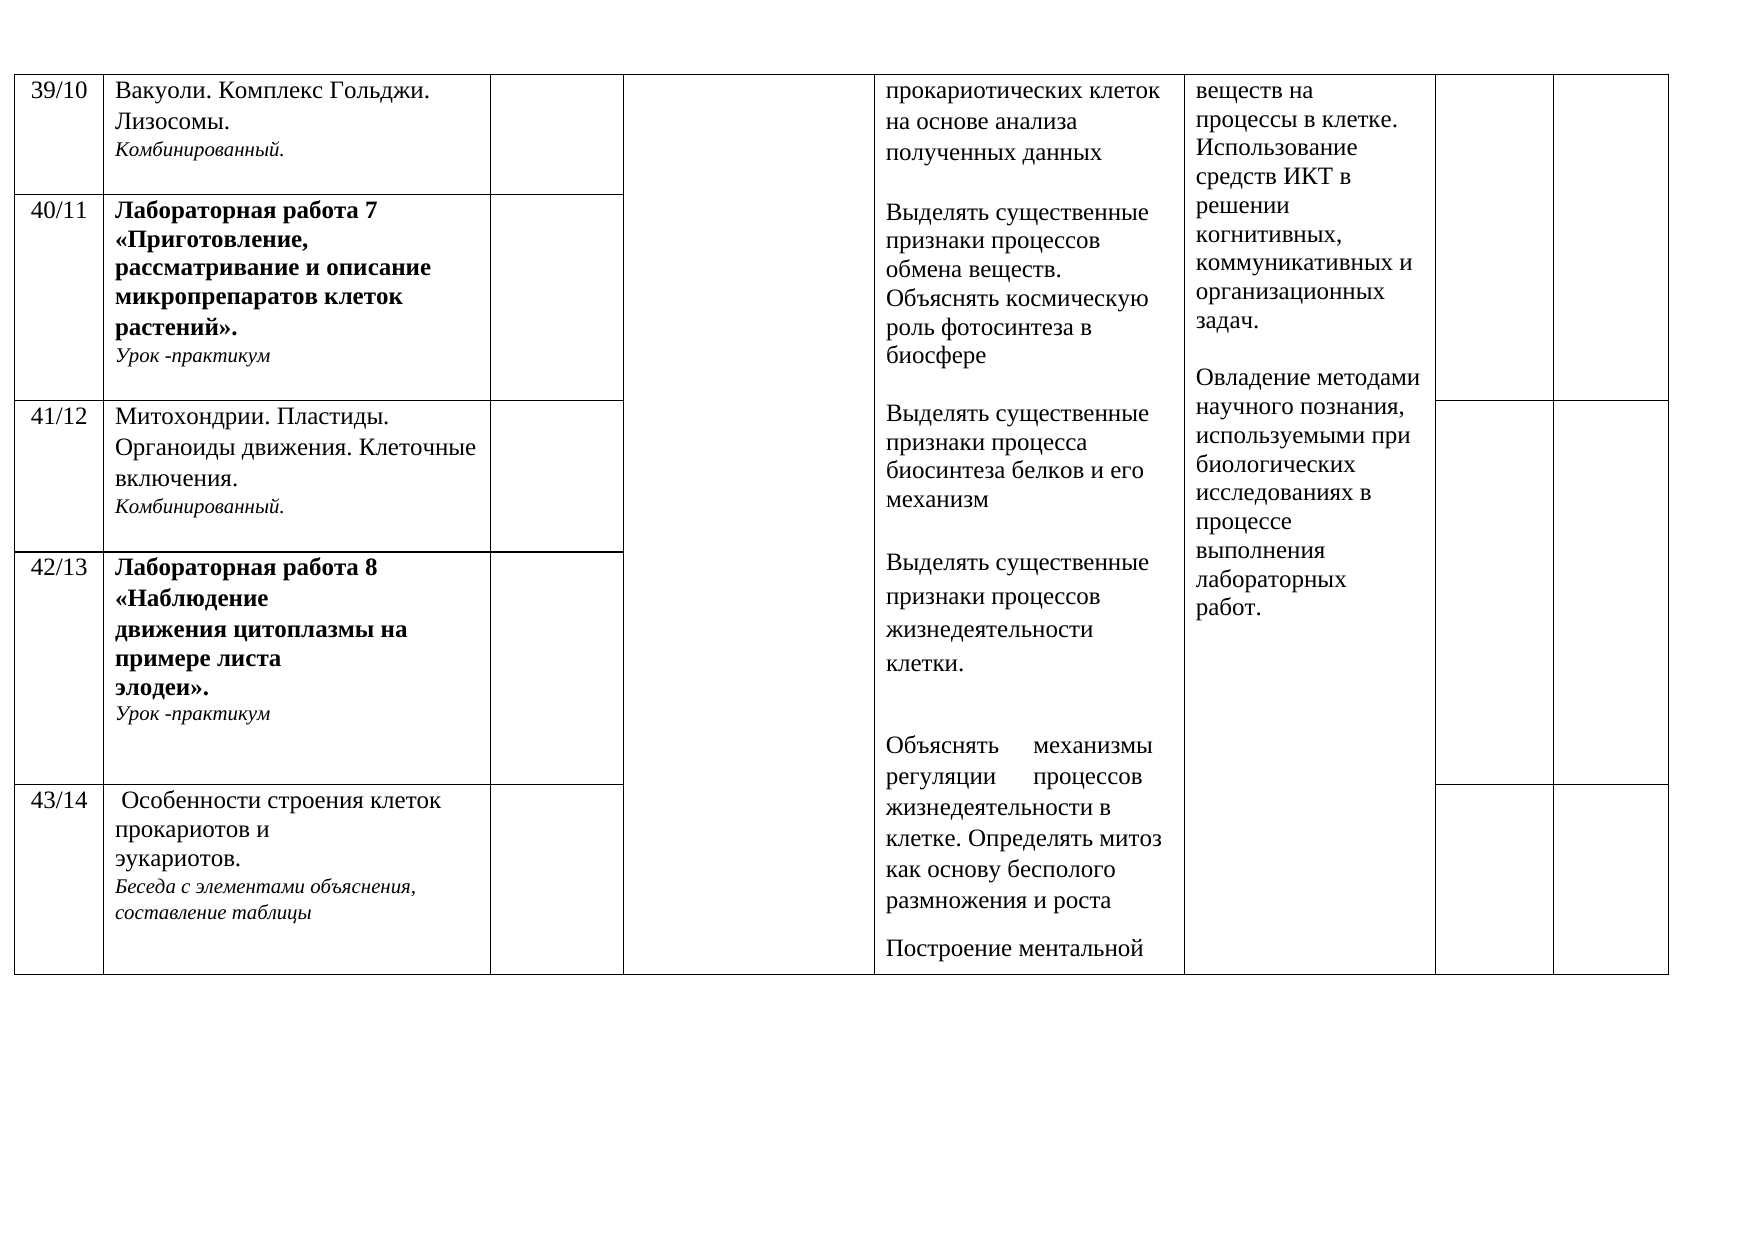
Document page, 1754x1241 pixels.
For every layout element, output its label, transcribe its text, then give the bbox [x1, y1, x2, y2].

table_cell Лабораторная работа 7 «Приготовление, рассматривание и описание микропрепаратов клеток растений». Урок -практикум [104, 195, 490, 400]
table_cell [1436, 75, 1553, 400]
table_cell [1554, 75, 1668, 400]
table_cell Особенности строения клеток прокариотов и эукариотов. Беседа с элементами объяснения, составление таблицы [104, 785, 490, 973]
table_cell Митохондрии. Пластиды. Органоиды движения. Клеточные включения. Комбинированный. [104, 401, 490, 551]
table_cell [1436, 785, 1553, 973]
table_cell 40/11 [15, 195, 103, 400]
table_cell 41/12 [15, 401, 103, 551]
table_cell 43/14 [15, 785, 103, 973]
table_cell [491, 75, 623, 194]
table_cell [1436, 401, 1553, 784]
table_cell [491, 785, 623, 973]
table_cell [1554, 401, 1668, 784]
table_cell [1554, 785, 1668, 973]
table_cell [491, 195, 623, 400]
table_cell Лабораторная работа 8 «Наблюдение движения цитоплазмы на примере листа элодеи». Урок -практикум [104, 553, 490, 784]
table_cell 42/13 [15, 553, 103, 784]
table_cell [491, 553, 623, 784]
table_cell 39/10 [15, 75, 103, 194]
table_cell [491, 401, 623, 551]
table_cell Вакуоли. Комплекс Гольджи. Лизосомы. Комбинированный. [104, 75, 490, 194]
